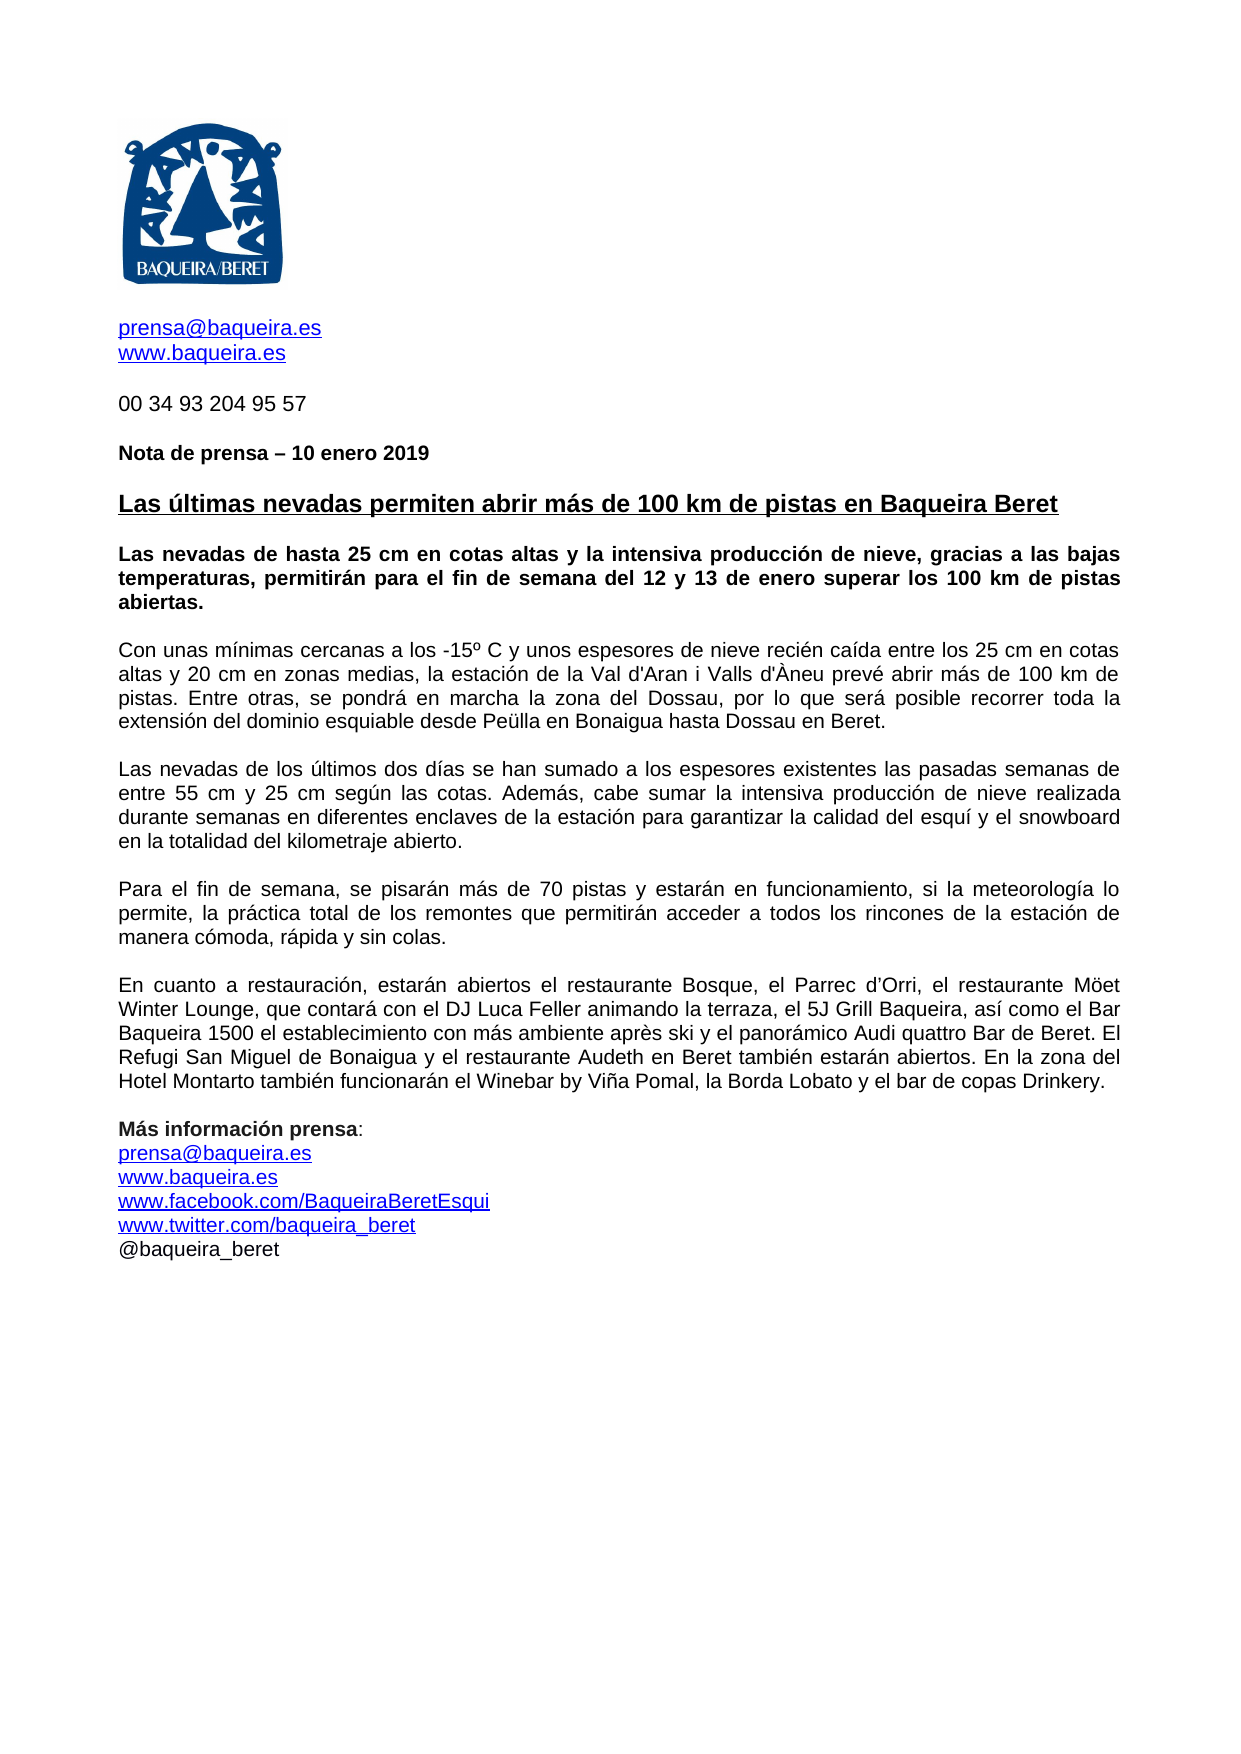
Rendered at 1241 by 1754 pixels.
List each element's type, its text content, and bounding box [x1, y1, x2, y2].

text www.twitter.com/baqueira_beret [118, 1212, 1122, 1236]
text Las últimas nevadas permiten abrir más de 100 km de pistas en Baqueira Beret [118, 489, 1122, 518]
picture [117, 118, 288, 290]
text @baqueira_beret [118, 1236, 1122, 1260]
text Con unas mínimas cercanas a los -15º C y unos espesores de nieve recién caída entre los 25 cm en cotas altas y 20 cm en zonas medias, la estación de la Val d'Aran i Valls d'Àneu prevé abrir más de 100 km de pistas. Entre otras, se pondrá en marcha la zona del Dossau, por lo que será posible recorrer toda la extensión del dominio esquiable desde Peülla en Bonaigua hasta Dossau en Beret. [118, 637, 1122, 733]
list Nota de prensa – 10 enero 2019 [118, 441, 1122, 465]
text prensa@baqueira.es [118, 1141, 1122, 1164]
text 00 34 93 204 95 57 [118, 391, 1122, 416]
text www.baqueira.es [118, 340, 1122, 365]
text www.facebook.com/BaqueiraBeretEsqui [118, 1188, 1122, 1212]
text www.baqueira.es [118, 1164, 1122, 1188]
text Las nevadas de hasta 25 cm en cotas altas y la intensiva producción de nieve, gracias a las bajas temperaturas, permitirán para el fin de semana del 12 y 13 de enero superar los 100 km de pistas abiertas. [118, 542, 1122, 613]
text En cuanto a restauración, estarán abiertos el restaurante Bosque, el Parrec d’Orri, el restaurante Möet Winter Lounge, que contará con el DJ Luca Feller animando la terraza, el 5J Grill Baqueira, así como el Bar Baqueira 1500 el establecimiento con más ambiente après ski y el panorámico Audi quattro Bar de Beret. El Refugi San Miguel de Bonaigua y el restaurante Audeth en Beret también estarán abiertos. En la zona del Hotel Montarto también funcionarán el Winebar by Viña Pomal, la Borda Lobato y el bar de copas Drinkery. [118, 973, 1122, 1093]
text Las nevadas de los últimos dos días se han sumado a los espesores existentes las pasadas semanas de entre 55 cm y 25 cm según las cotas. Además, cabe sumar la intensiva producción de nieve realizada durante semanas en diferentes enclaves de la estación para garantizar la calidad del esquí y el snowboard en la totalidad del kilometraje abierto. [118, 757, 1122, 853]
text Para el fin de semana, se pisarán más de 70 pistas y estarán en funcionamiento, si la meteorología lo permite, la práctica total de los remontes que permitirán acceder a todos los rincones de la estación de manera cómoda, rápida y sin colas. [118, 877, 1122, 949]
text prensa@baqueira.es [118, 315, 1122, 340]
list Más información prensa: [118, 1117, 1122, 1141]
